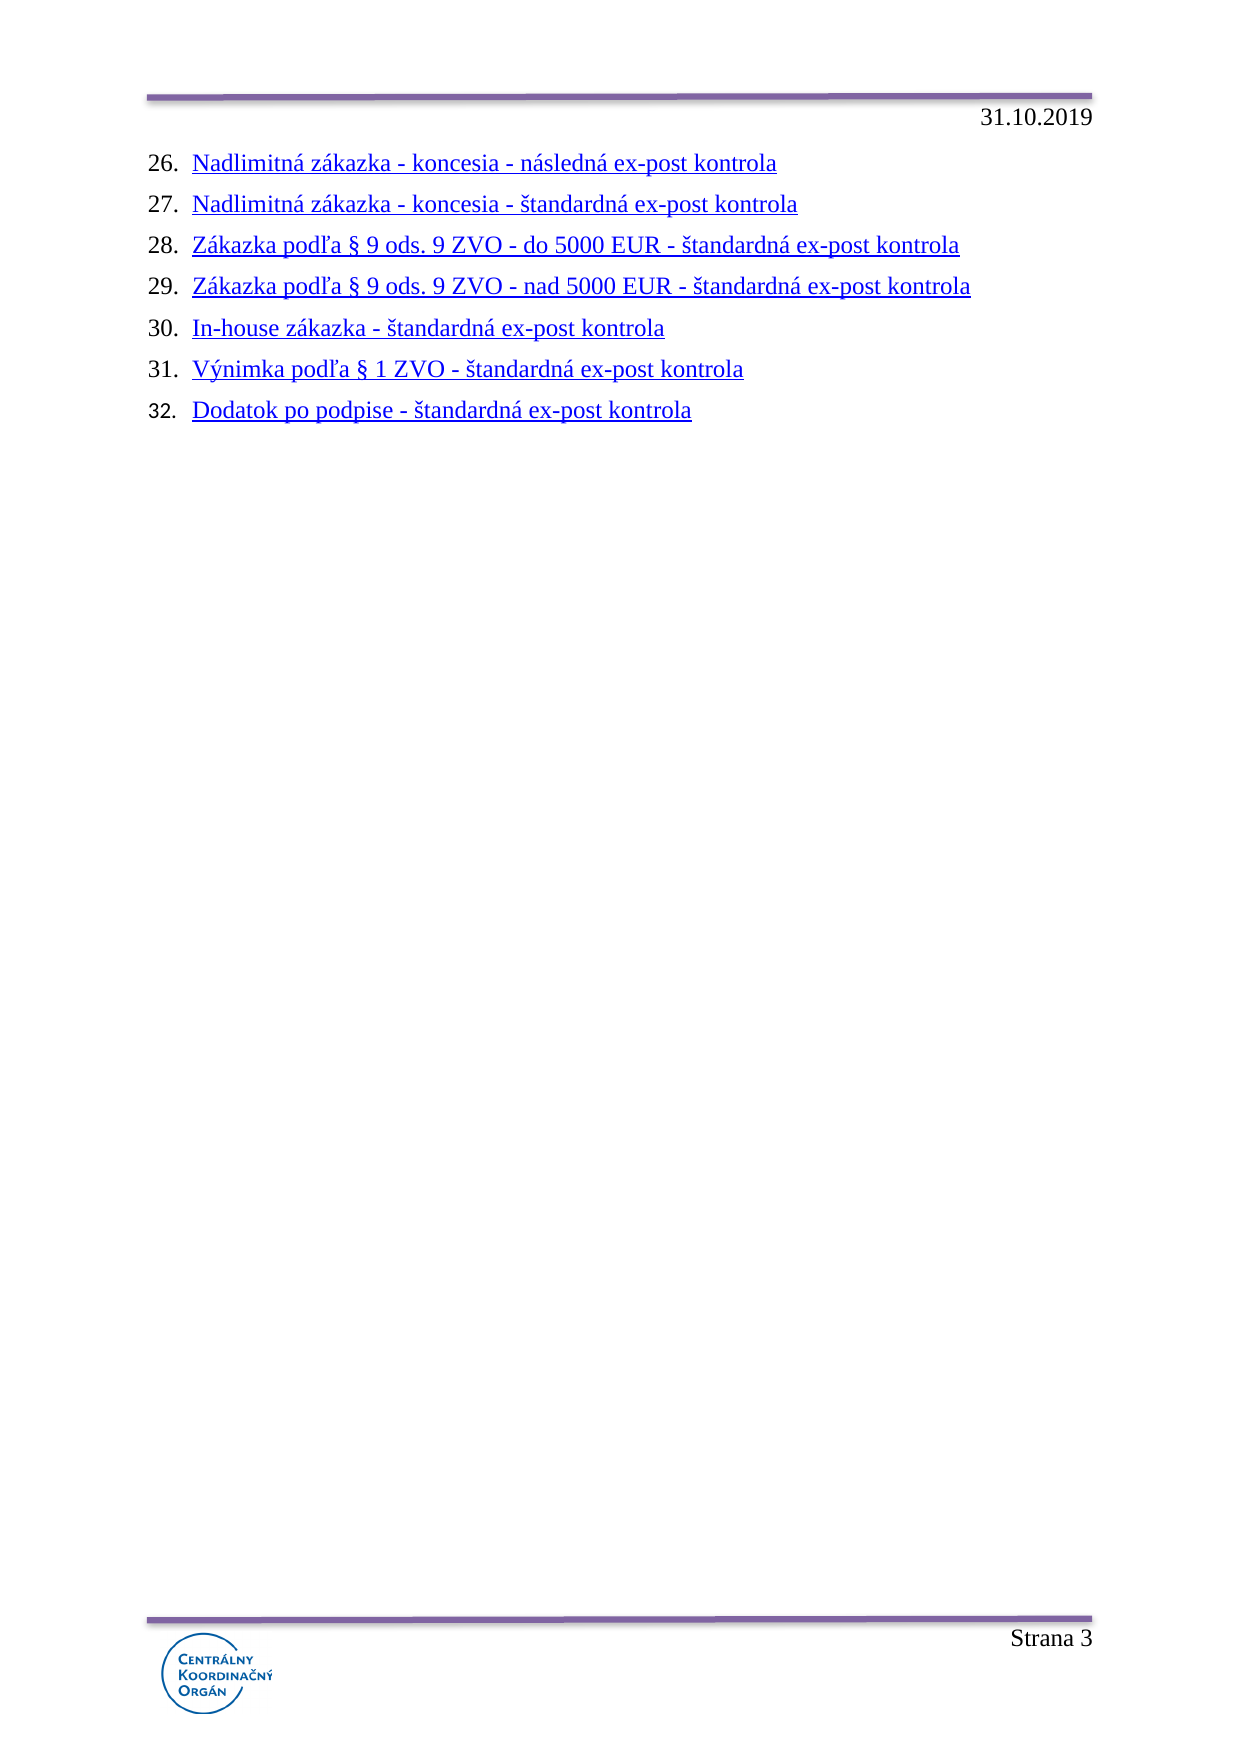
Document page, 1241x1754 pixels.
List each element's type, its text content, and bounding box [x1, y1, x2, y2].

list Výnimka podľa § 1 ZVO - štandardná ex-post kontrola [148, 354, 1093, 383]
list Zákazka podľa § 9 ods. 9 ZVO - nad 5000 EUR - štandardná ex-post kontrola [148, 271, 1093, 300]
list Dodatok po podpise - štandardná ex-post kontrola [148, 395, 1093, 424]
list Zákazka podľa § 9 ods. 9 ZVO - do 5000 EUR - štandardná ex-post kontrola [148, 230, 1093, 259]
list Nadlimitná zákazka - koncesia - štandardná ex-post kontrola [148, 189, 1093, 218]
list Nadlimitná zákazka - koncesia - následná ex-post kontrola [148, 148, 1093, 176]
list In-house zákazka - štandardná ex-post kontrola [148, 313, 1093, 341]
picture [159, 1631, 272, 1713]
